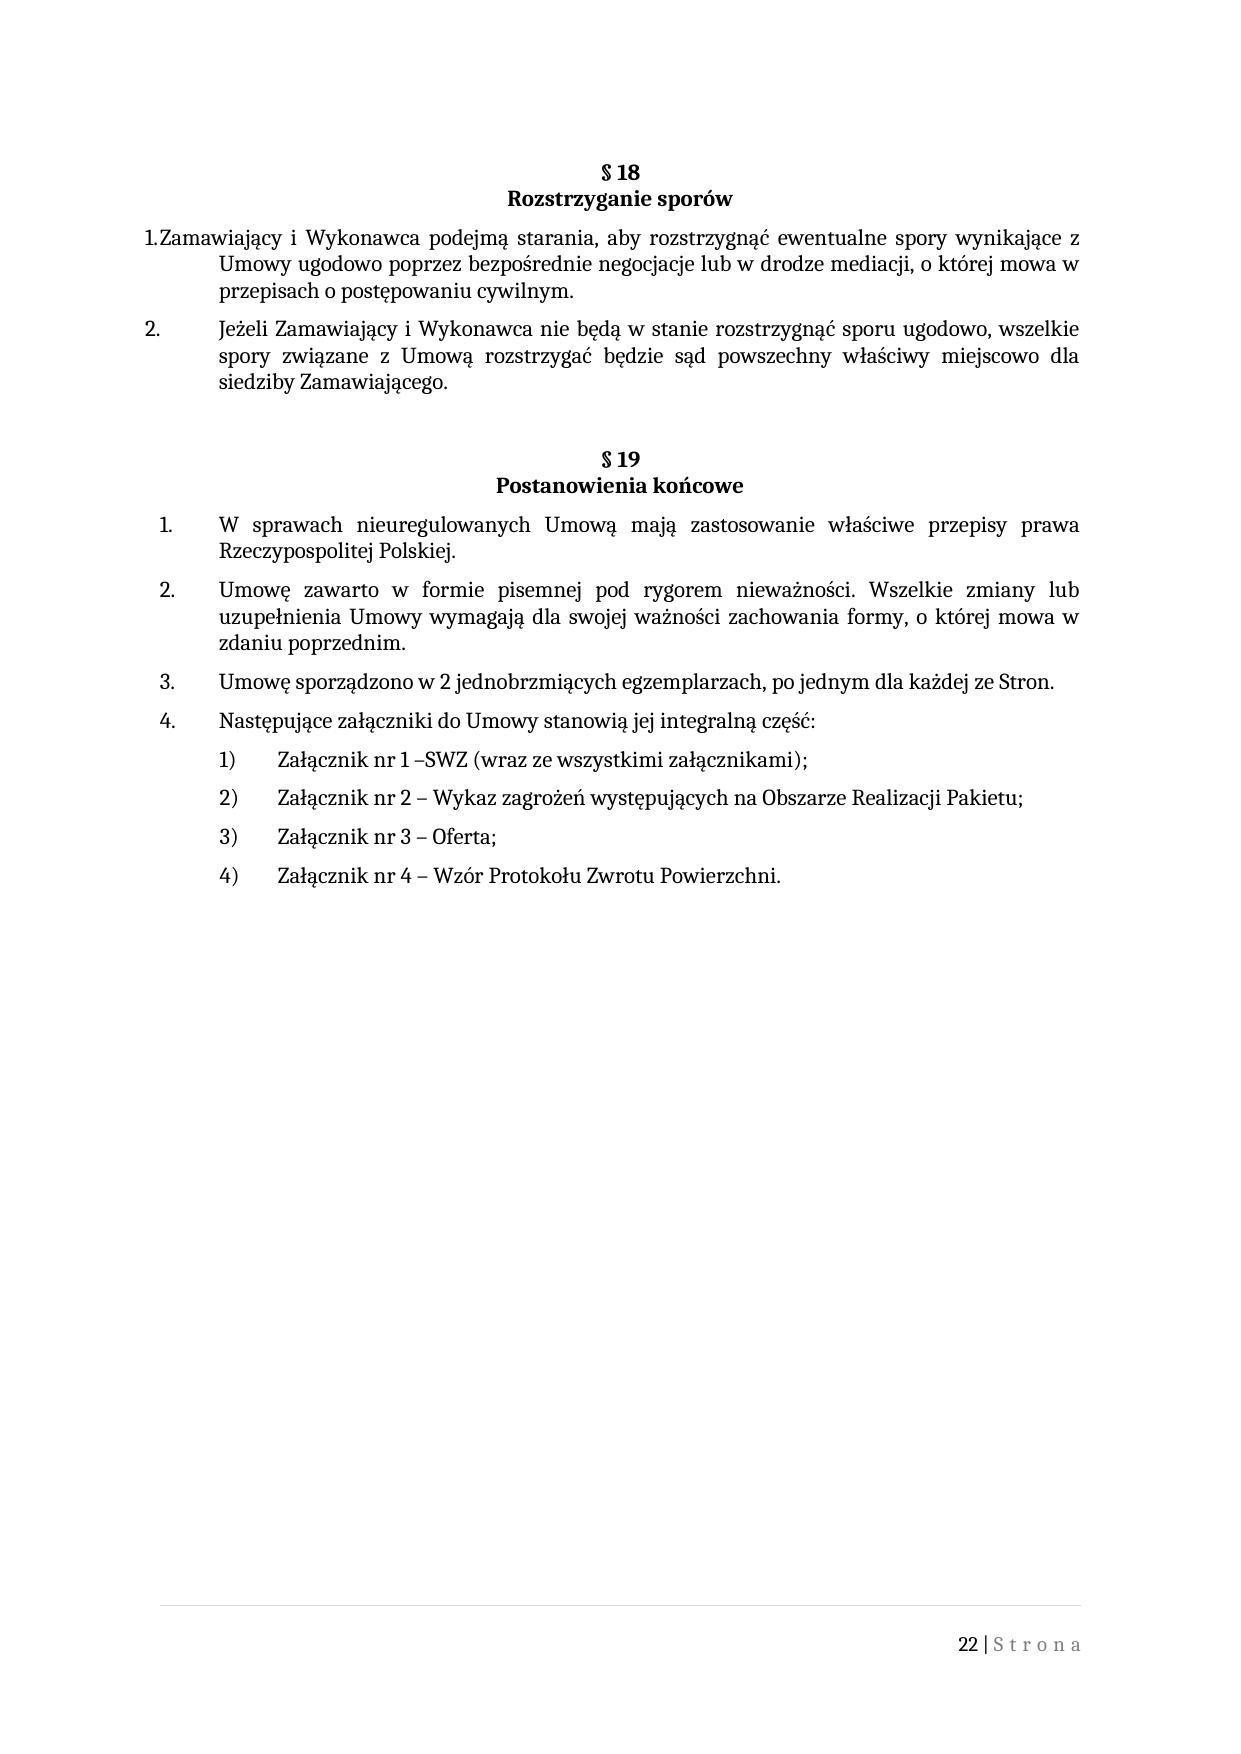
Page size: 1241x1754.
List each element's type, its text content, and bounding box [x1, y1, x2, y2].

list Zamawiający i Wykonawca podejmą starania, aby rozstrzygnąć ewentualne spory wynikające z Umowy ugodowo poprzez bezpośrednie negocjacje lub w drodze mediacji, o której mowa w przepisach o postępowaniu cywilnym. [145, 225, 1081, 304]
list Załącznik nr 2 – Wykaz zagrożeń występujących na Obszarze Realizacji Pakietu; [219, 785, 1081, 812]
text § 18 Rozstrzyganie sporów [159, 159, 1081, 212]
list Załącznik nr 1 –SWZ (wraz ze wszystkimi załącznikami); [219, 746, 1081, 773]
list Załącznik nr 3 – Oferta; [219, 824, 1081, 850]
list Umowę zawarto w formie pisemnej pod rygorem nieważności. Wszelkie zmiany lub uzupełnienia Umowy wymagają dla swojej ważności zachowania formy, o której mowa w zdaniu poprzednim. [159, 577, 1081, 656]
list Jeżeli Zamawiający i Wykonawca nie będą w stanie rozstrzygnąć sporu ugodowo, wszelkie spory związane z Umową rozstrzygać będzie sąd powszechny właściwy miejscowo dla siedziby Zamawiającego. [145, 316, 1081, 395]
list Załącznik nr 4 – Wzór Protokołu Zwrotu Powierzchni. [219, 863, 1081, 889]
list Umowę sporządzono w 2 jednobrzmiących egzemplarzach, po jednym dla każdej ze Stron. [159, 669, 1081, 695]
list W sprawach nieuregulowanych Umową mają zastosowanie właściwe przepisy prawa Rzeczypospolitej Polskiej. [159, 512, 1081, 564]
list Następujące załączniki do Umowy stanowią jej integralną część: [159, 707, 1081, 734]
text § 19 Postanowienia końcowe [159, 447, 1081, 499]
